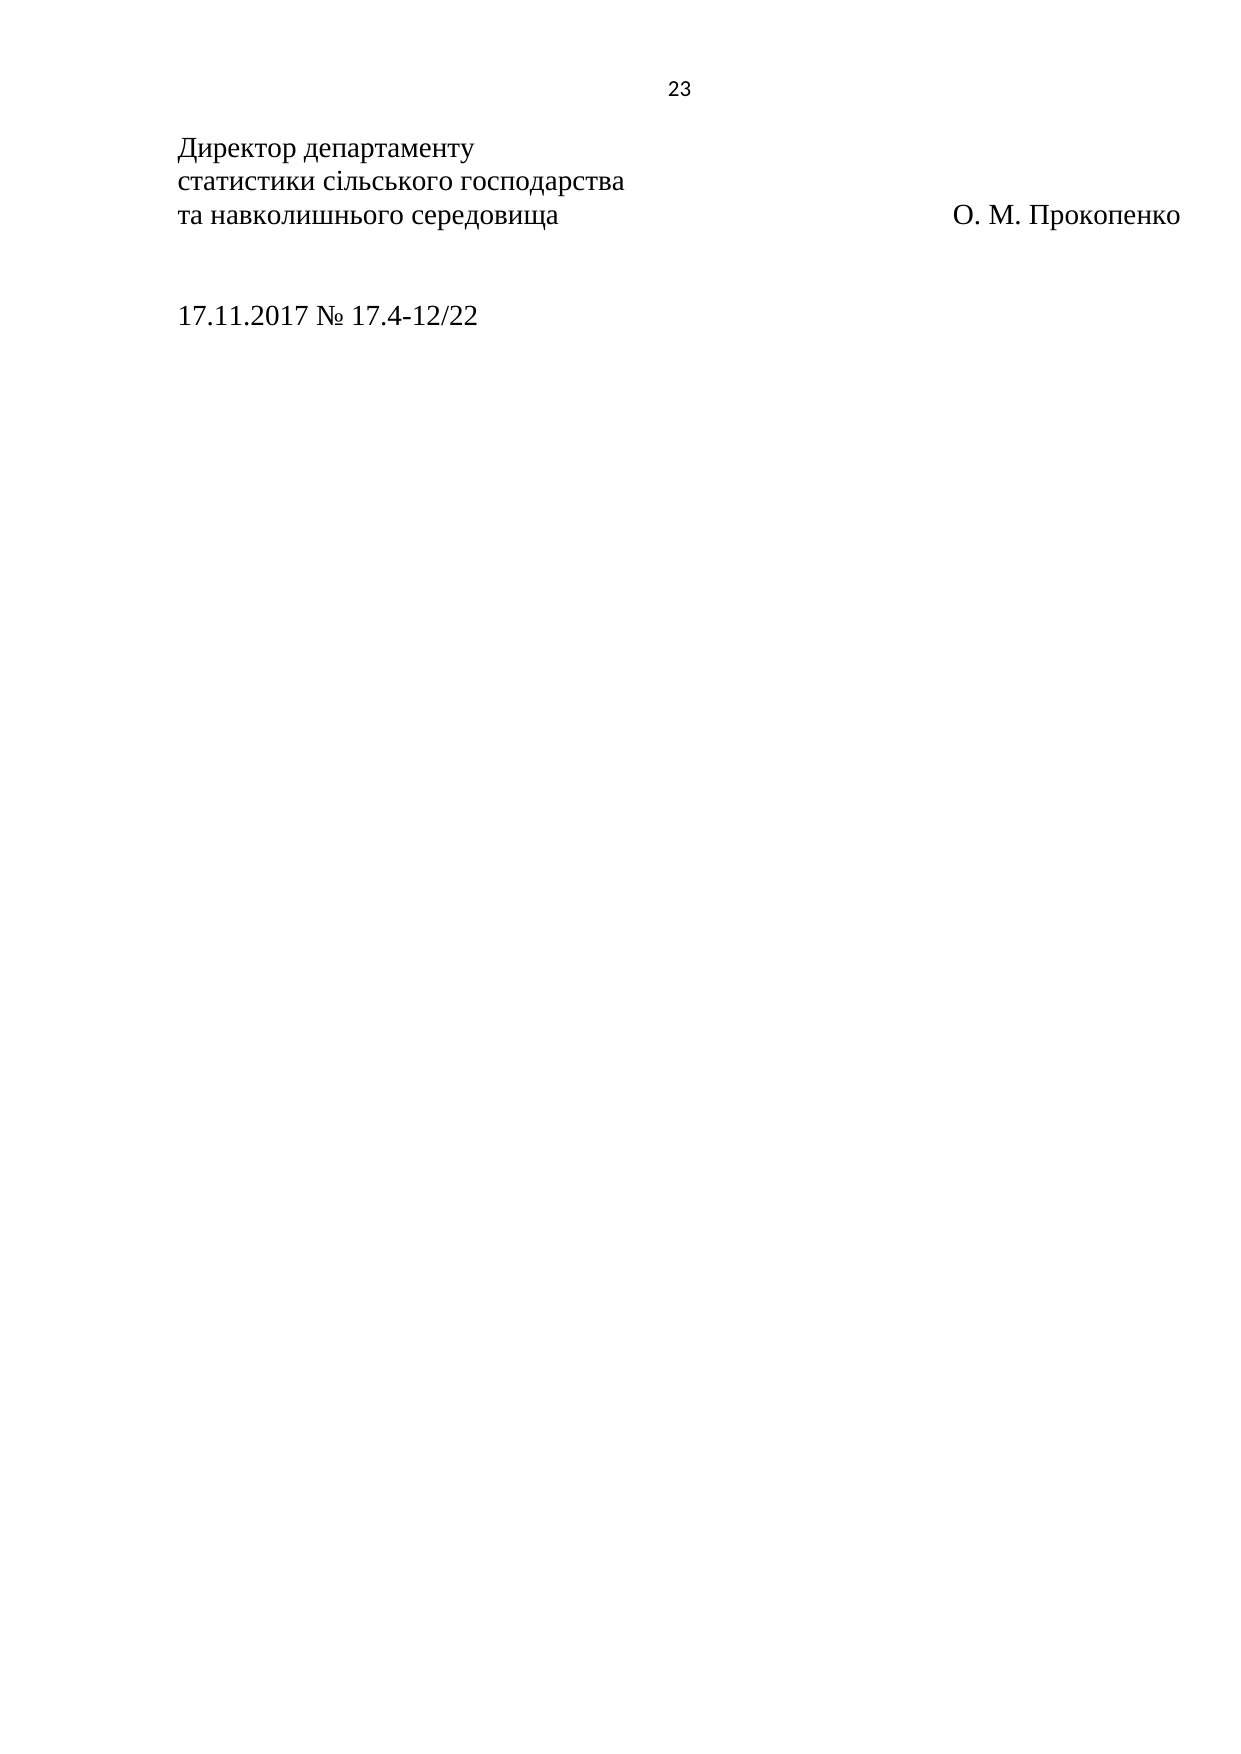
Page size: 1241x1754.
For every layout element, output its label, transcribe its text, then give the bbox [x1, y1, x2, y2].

text та навколишнього середовища О. М. Прокопенко [177, 197, 1181, 231]
text 17.11.2017 № 17.4-12/22 [177, 298, 1181, 331]
text Директор департаменту [177, 130, 1181, 163]
text статистики сільського господарства [177, 163, 1181, 197]
